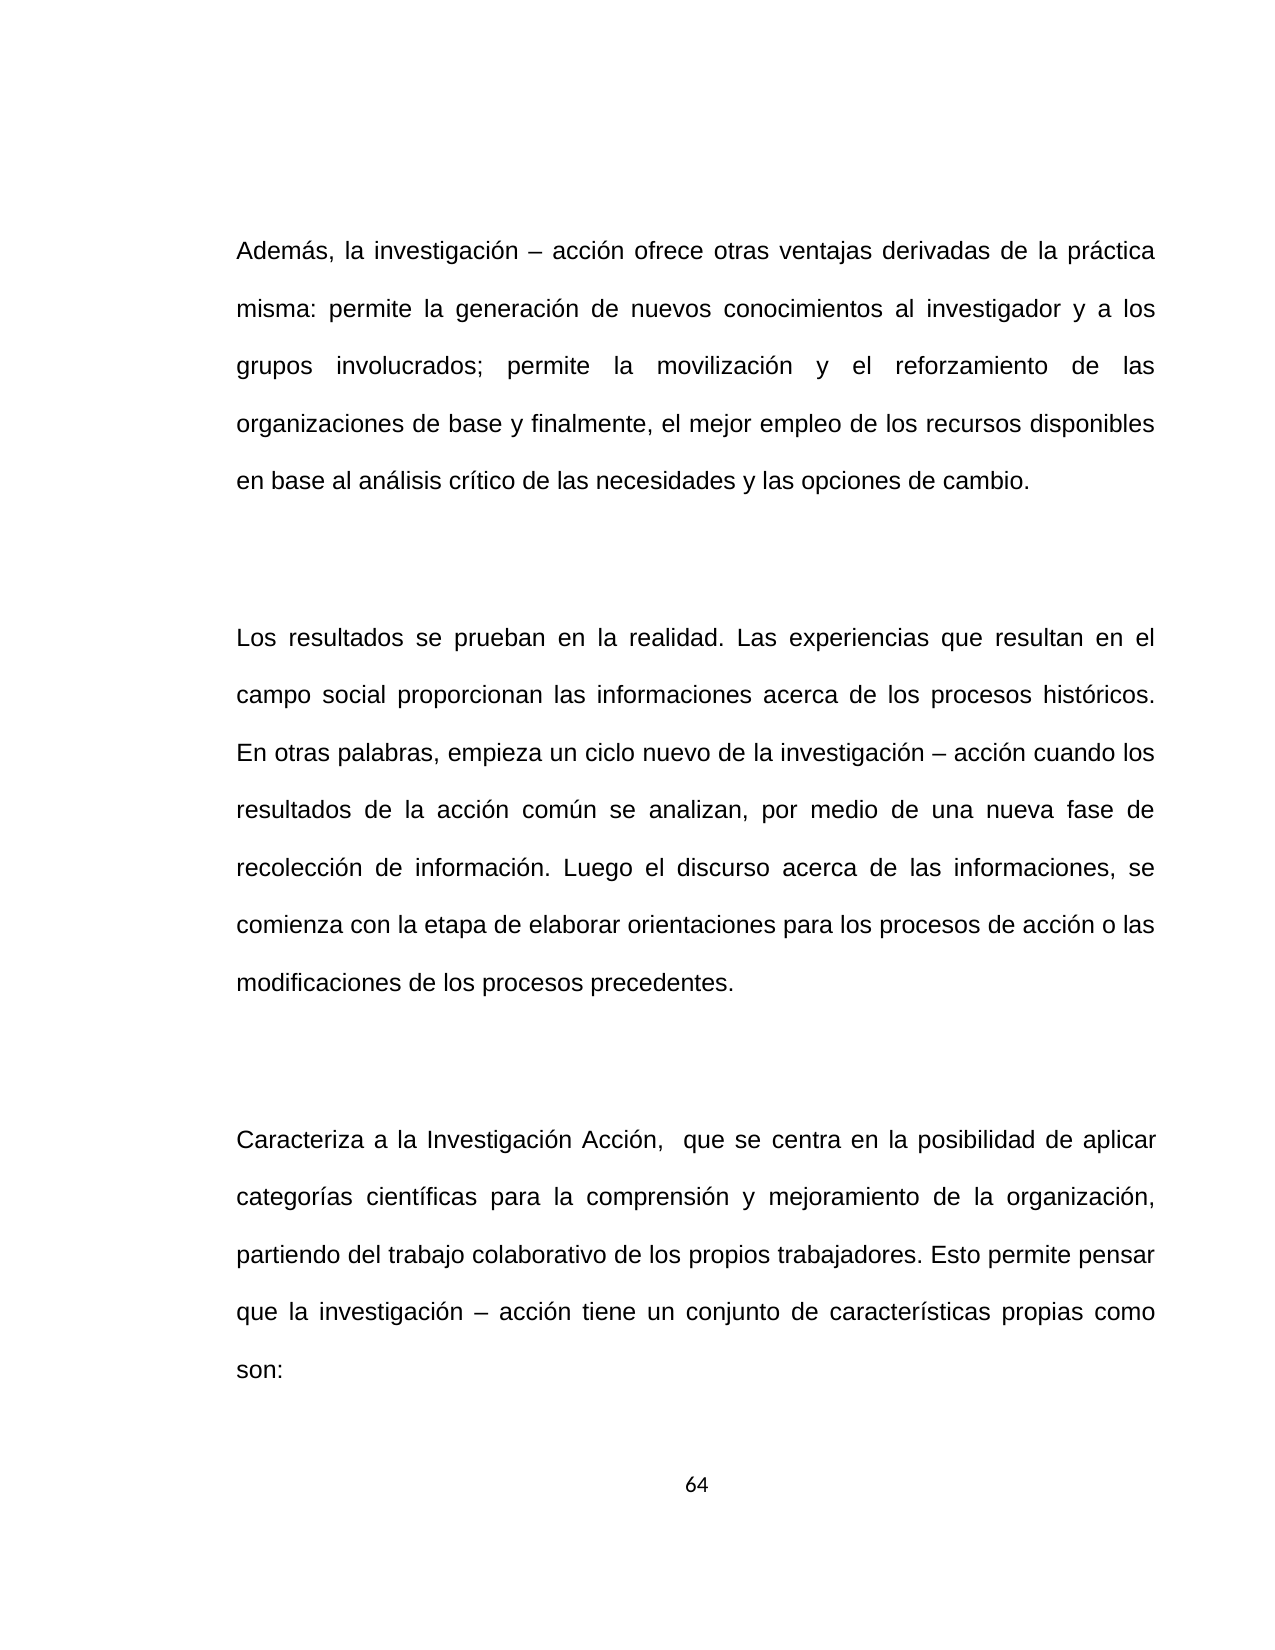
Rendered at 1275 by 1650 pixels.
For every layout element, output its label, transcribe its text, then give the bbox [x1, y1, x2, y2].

text Caracteriza a la Investigación Acción, que se centra en la posibilidad de aplicar categorías científicas para la comprensión y mejoramiento de la organización, partiendo del trabajo colaborativo de los propios trabajadores. Esto permite pensar que la investigación – acción tiene un conjunto de características propias como son: [236, 1124, 1157, 1383]
text Además, la investigación – acción ofrece otras ventajas derivadas de la práctica misma: permite la generación de nuevos conocimientos al investigador y a los grupos involucrados; permite la movilización y el reforzamiento de las organizaciones de base y finalmente, el mejor empleo de los recursos disponibles en base al análisis crítico de las necesidades y las opciones de cambio. [236, 236, 1157, 495]
text Los resultados se prueban en la realidad. Las experiencias que resultan en el campo social proporcionan las informaciones acerca de los procesos históricos. En otras palabras, empieza un ciclo nuevo de la investigación – acción cuando los resultados de la acción común se analizan, por medio de una nueva fase de recolección de información. Luego el discurso acerca de las informaciones, se comienza con la etapa de elaborar orientaciones para los procesos de acción o las modificaciones de los procesos precedentes. [236, 623, 1157, 997]
